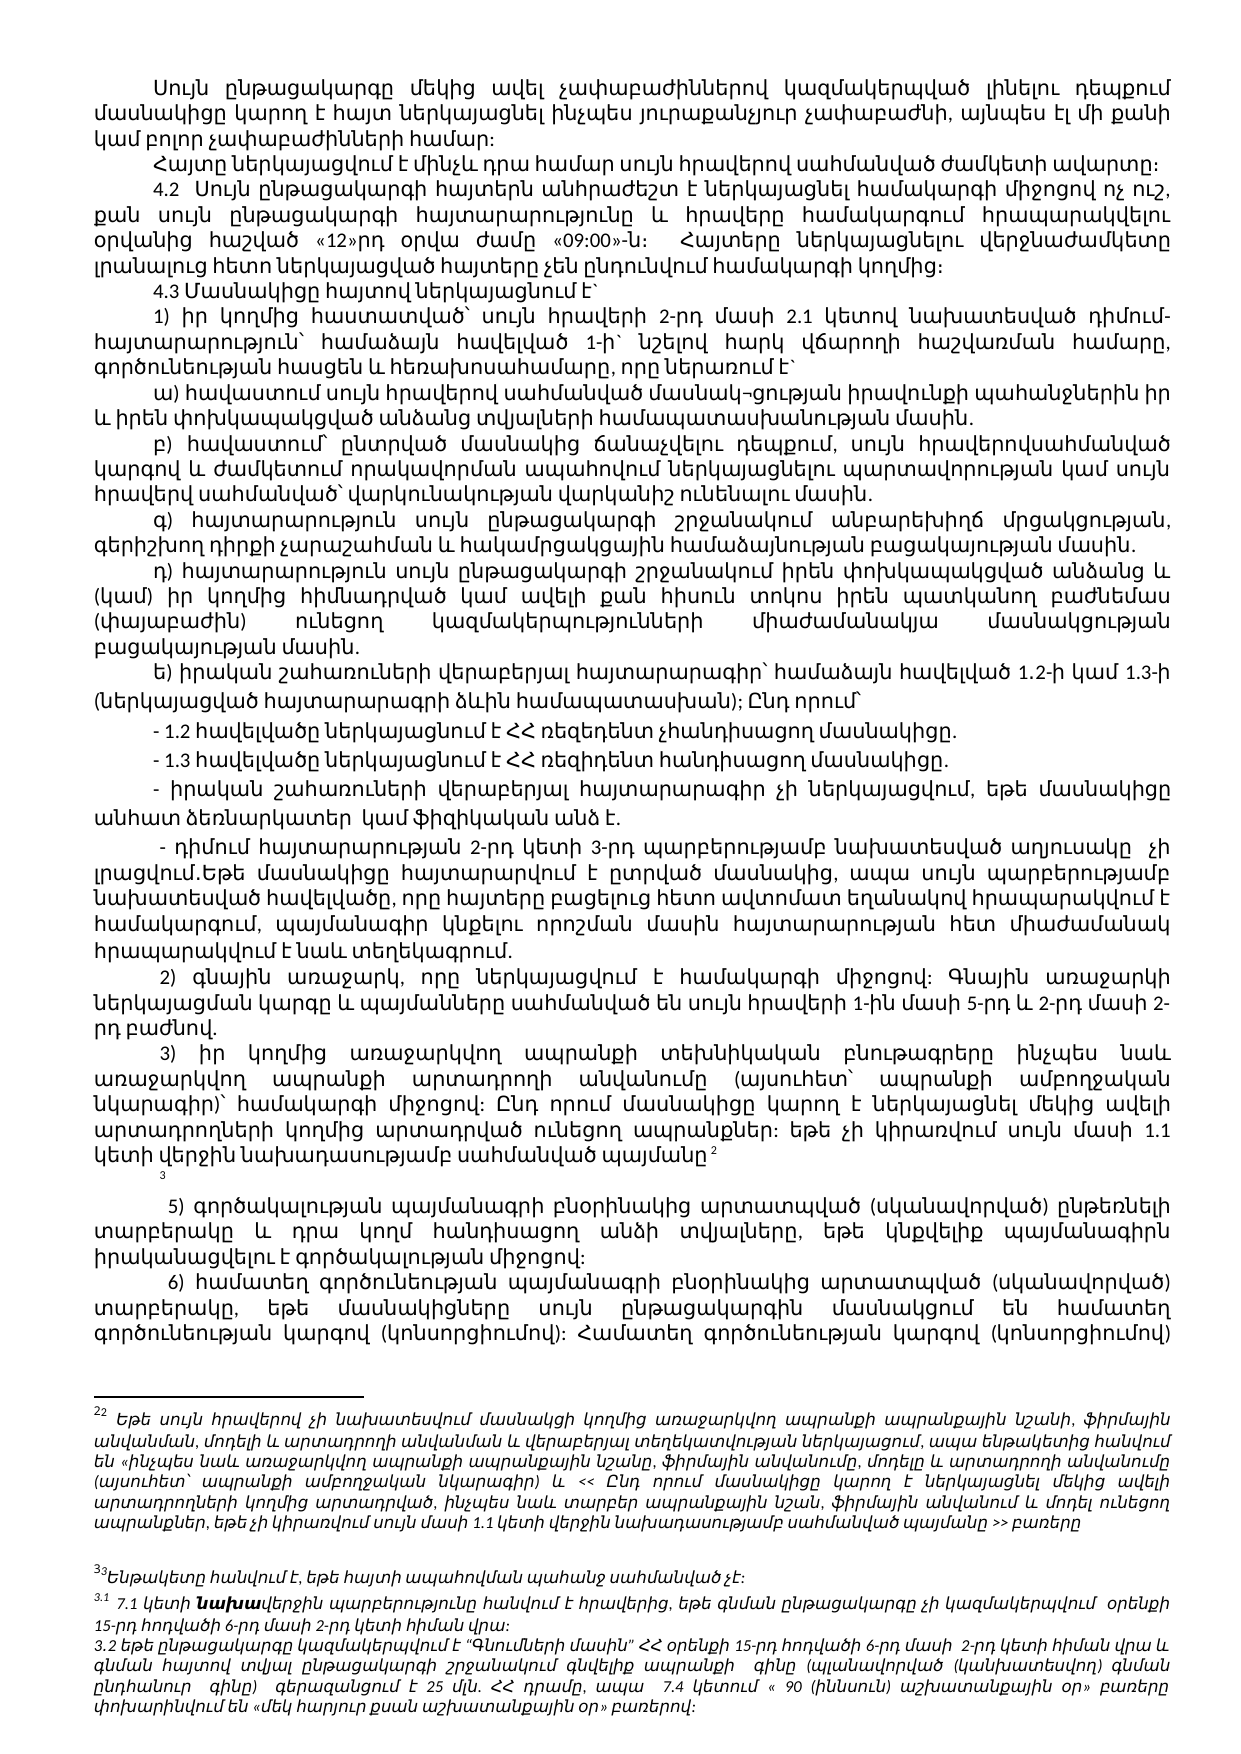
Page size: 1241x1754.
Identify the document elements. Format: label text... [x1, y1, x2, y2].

text - 1.3 հավելվածը ներկայացնում է ՀՀ ռեզիդենտ հանդիսացող մասնակիցը. [94, 747, 1171, 772]
text 2) գնային առաջարկ, որը ներկայացվում է համակարգի միջոցով: Գնային առաջարկի ներկայացման կարգը և պայմանները սահմանված են սույն հրավերի 1-ին մասի 5-րդ և 2-րդ մասի 2-րդ բաժնով. [94, 964, 1171, 1041]
text - իրական շահառուների վերաբերյալ հայտարարագիր չի ներկայացվում, եթե մասնակիցը անհատ ձեռնարկատեր կամ ֆիզիկական անձ է. [94, 776, 1171, 831]
text - դիմում հայտարարության 2-րդ կետի 3-րդ պարբերությամբ նախատեսված աղյուսակը չի լրացվում․Եթե մասնակիցը հայտարարվում է ըտրված մասնակից, ապա սույն պարբերությամբ նախատեսված հավելվածը, որը հայտերը բացելուց հետո ավտոմատ եղանակով հրապարակվում է համակարգում, պայմանագիր կնքելու որոշման մասին հայտարարության հետ միաժամանակ հրապարակվում է նաև տեղեկագրում. [94, 834, 1171, 964]
text Հայտը ներկայացվում է մինչև դրա համար սույն հրավերով սահմանված ժամկետի ավարտը։ [94, 151, 1171, 177]
text 3 [94, 1168, 1171, 1193]
text 4.2 Սույն ընթացակարգի հայտերն անհրաժեշտ է ներկայացնել համակարգի միջոցով ոչ ուշ, քան սույն ընթացակարգի հայտարարությունը և հրավերը համակարգում հրապարակվելու օրվանից հաշված «12»րդ օրվա ժամը «09:00»-ն։ Հայտերը ներկայացնելու վերջնաժամկետը լրանալուց հետո ներկայացված հայտերը չեն ընդունվում համակարգի կողմից։ [94, 177, 1171, 278]
text 5) գործակալության պայմանագրի բնօրինակից արտատպված (սկանավորված) ընթեռնելի տարբերակը և դրա կողմ հանդիսացող անձի տվյալները, եթե կնքվելիք պայմանագիրն իրականացվելու է գործակալության միջոցով: [94, 1193, 1171, 1269]
text Սույն ընթացակարգը մեկից ավել չափաբաժիններով կազմակերպված լինելու դեպքում մասնակիցը կարող է հայտ ներկայացնել ինչպես յուրաքանչյուր չափաբաժնի, այնպես էլ մի քանի կամ բոլոր չափաբաժինների համար: [94, 75, 1171, 151]
text 1) իր կողմից հաստատված՝ սույն հրավերի 2-րդ մասի 2.1 կետով նախատեսված դիմում-հայտարարություն՝ համաձայն հավելված 1-ի` նշելով հարկ վճարողի հաշվառման համարը, գործունեության հասցեն և հեռախոսահամարը, որը ներառում է` [94, 304, 1171, 380]
text ա) հավաստում սույն հրավերով սահմանված մասնակ¬ցության իրավունքի պահանջներին իր և իրեն փոխկապակցված անձանց տվյալների համապատասխանության մասին. [94, 380, 1171, 431]
text 3) իր կողմից առաջարկվող ապրանքի տեխնիկական բնութագրերը ինչպես նաև առաջարկվող ապրանքի արտադրողի անվանումը (այսուհետ՝ ապրանքի ամբողջական նկարագիր)՝ համակարգի միջոցով: Ընդ որում մասնակիցը կարող է ներկայացնել մեկից ավելի արտադրողների կողմից արտադրված ունեցող ապրանքներ: եթե չի կիրառվում սույն մասի 1.1 կետի վերջին նախադասությամբ սահմանված պայմանը 2 [94, 1041, 1171, 1168]
text - 1.2 հավելվածը ներկայացնում է ՀՀ ռեզեդենտ չհանդիսացող մասնակիցը. [94, 718, 1171, 743]
text գ) հայտարարություն սույն ընթացակարգի շրջանակում անբարեխիղճ մրցակցության, գերիշխող դիրքի չարաշահման և հակամրցակցային համաձայնության բացակայության մասին. [94, 507, 1171, 558]
text դ) հայտարարություն սույն ընթացակարգի շրջանակում իրեն փոխկապակցված անձանց և (կամ) իր կողմից հիմնադրված կամ ավելի քան հիսուն տոկոս իրեն պատկանող բաժնեմաս (փայաբաժին) ունեցող կազմակերպությունների միաժամանակյա մասնակցության բացակայության մասին. [94, 558, 1171, 659]
text բ) հավաստում՝ ընտրված մասնակից ճանաչվելու դեպքում, սույն հրավերովսահմանված կարգով և ժամկետում որակավորման ապահովում ներկայացնելու պարտավորության կամ սույն հրավերվ սահմանված՝ վարկունակության վարկանիշ ունենալու մասին. [94, 431, 1171, 507]
text 4.3 Մասնակիցը հայտով ներկայացնում է` [94, 278, 1171, 304]
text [94, 1269, 1171, 1346]
text ե) իրական շահառուների վերաբերյալ հայտարարագիր՝ համաձայն հավելված 1․2-ի կամ 1.3-ի (ներկայացված հայտարարագրի ձևին համապատասխան); Ընդ որում՝ [94, 659, 1171, 714]
